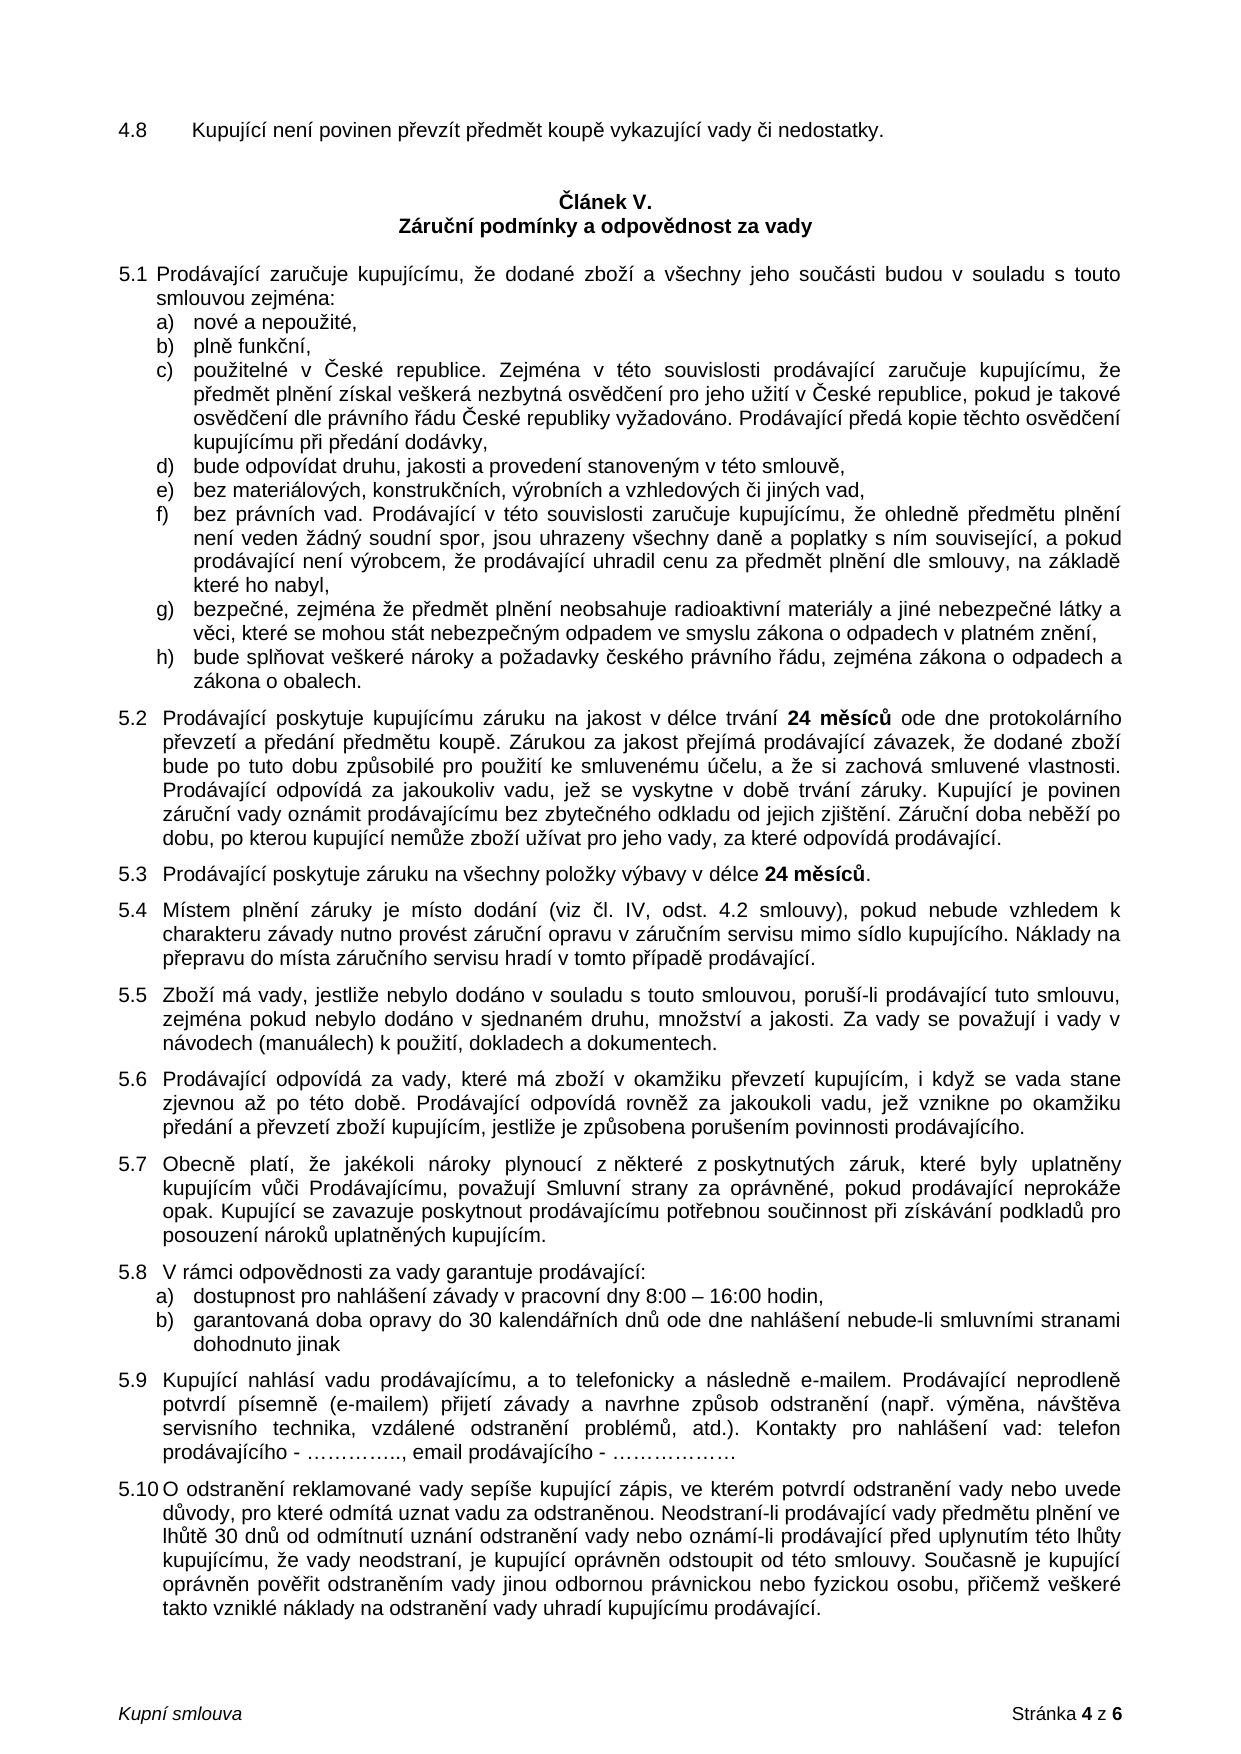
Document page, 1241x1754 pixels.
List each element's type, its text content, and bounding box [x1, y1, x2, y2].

subtitle Článek V. [118, 190, 1093, 214]
text 5.7 Obecně platí, že jakékoli nároky plynoucí z některé z poskytnutých záruk, které byly uplatněny kupujícím vůči Prodávajícímu, považují Smluvní strany za oprávněné, pokud prodávající neprokáže opak. Kupující se zavazuje poskytnout prodávajícímu potřebnou součinnost při získávání podkladů pro posouzení nároků uplatněných kupujícím. [118, 1151, 1122, 1247]
list použitelné v České republice. Zejména v této souvislosti prodávající zaručuje kupujícímu, že předmět plnění získal veškerá nezbytná osvědčení pro jeho užití v České republice, pokud je takové osvědčení dle právního řádu České republiky vyžadováno. Prodávající předá kopie těchto osvědčení kupujícímu při předání dodávky, [156, 358, 1122, 453]
list dostupnost pro nahlášení závady v pracovní dny 8:00 – 16:00 hodin, [156, 1284, 1093, 1308]
text 5.2 Prodávající poskytuje kupujícímu záruku na jakost v délce trvání 24 měsíců ode dne protokolárního převzetí a předání předmětu koupě. Zárukou za jakost přejímá prodávající závazek, že dodané zboží bude po tuto dobu způsobilé pro použití ke smluvenému účelu, a že si zachová smluvené vlastnosti. Prodávající odpovídá za jakoukoliv vadu, jež se vyskytne v době trvání záruky. Kupující je povinen záruční vady oznámit prodávajícímu bez zbytečného odkladu od jejich zjištění. Záruční doba neběží po dobu, po kterou kupující nemůže zboží užívat pro jeho vady, za které odpovídá prodávající. [118, 706, 1122, 849]
text 5.8 V rámci odpovědnosti za vady garantuje prodávající: [118, 1260, 1122, 1284]
subtitle Záruční podmínky a odpovědnost za vady [118, 214, 1093, 238]
list 5.1 Prodávající zaručuje kupujícímu, že dodané zboží a všechny jeho součásti budou v souladu s touto smlouvou zejména: [119, 262, 1122, 310]
list Kupující není povinen převzít předmět koupě vykazující vady či nedostatky. [118, 118, 1093, 142]
list bude splňovat veškeré nároky a požadavky českého právního řádu, zejména zákona o odpadech a zákona o obalech. [156, 645, 1122, 693]
text 5.10 O odstranění reklamované vady sepíše kupující zápis, ve kterém potvrdí odstranění vady nebo uvede důvody, pro které odmítá uznat vadu za odstraněnou. Neodstraní-li prodávající vady předmětu plnění ve lhůtě 30 dnů od odmítnutí uznání odstranění vady nebo oznámí-li prodávající před uplynutím této lhůty kupujícímu, že vady neodstraní, je kupující oprávněn odstoupit od této smlouvy. Současně je kupující oprávněn pověřit odstraněním vady jinou odbornou právnickou nebo fyzickou osobu, přičemž veškeré takto vzniklé náklady na odstranění vady uhradí kupujícímu prodávající. [118, 1476, 1122, 1620]
list bez právních vad. Prodávající v této souvislosti zaručuje kupujícímu, že ohledně předmětu plnění není veden žádný soudní spor, jsou uhrazeny všechny daně a poplatky s ním související, a pokud prodávající není výrobcem, že prodávající uhradil cenu za předmět plnění dle smlouvy, na základě které ho nabyl, [156, 501, 1122, 597]
text 5.5 Zboží má vady, jestliže nebylo dodáno v souladu s touto smlouvou, poruší-li prodávající tuto smlouvu, zejména pokud nebylo dodáno v sjednaném druhu, množství a jakosti. Za vady se považují i vady v návodech (manuálech) k použití, dokladech a dokumentech. [118, 983, 1122, 1054]
text 5.4 Místem plnění záruky je místo dodání (viz čl. IV, odst. 4.2 smlouvy), pokud nebude vzhledem k charakteru závady nutno provést záruční opravu v záručním servisu mimo sídlo kupujícího. Náklady na přepravu do místa záručního servisu hradí v tomto případě prodávající. [118, 898, 1122, 970]
list bez materiálových, konstrukčních, výrobních a vzhledových či jiných vad, [156, 477, 1122, 501]
list bude odpovídat druhu, jakosti a provedení stanoveným v této smlouvě, [156, 453, 1122, 477]
list nové a nepoužité, [156, 310, 1122, 334]
text 5.3 Prodávající poskytuje záruku na všechny položky výbavy v délce 24 měsíců. [118, 862, 1122, 886]
text 5.6 Prodávající odpovídá za vady, které má zboží v okamžiku převzetí kupujícím, i když se vada stane zjevnou až po této době. Prodávající odpovídá rovněž za jakoukoli vadu, jež vznikne po okamžiku předání a převzetí zboží kupujícím, jestliže je způsobena porušením povinnosti prodávajícího. [118, 1067, 1122, 1139]
list garantovaná doba opravy do 30 kalendářních dnů ode dne nahlášení nebude-li smluvními stranami dohodnuto jinak [156, 1308, 1122, 1356]
text 5.9 Kupující nahlásí vadu prodávajícímu, a to telefonicky a následně e-mailem. Prodávající neprodleně potvrdí písemně (e-mailem) přijetí závady a navrhne způsob odstranění (např. výměna, návštěva servisního technika, vzdálené odstranění problémů, atd.). Kontakty pro nahlášení vad: telefon prodávajícího - ………….., email prodávajícího - ……………… [118, 1368, 1122, 1464]
list plně funkční, [156, 334, 1122, 358]
list bezpečné, zejména že předmět plnění neobsahuje radioaktivní materiály a jiné nebezpečné látky a věci, které se mohou stát nebezpečným odpadem ve smyslu zákona o odpadech v platném znění, [156, 597, 1122, 645]
